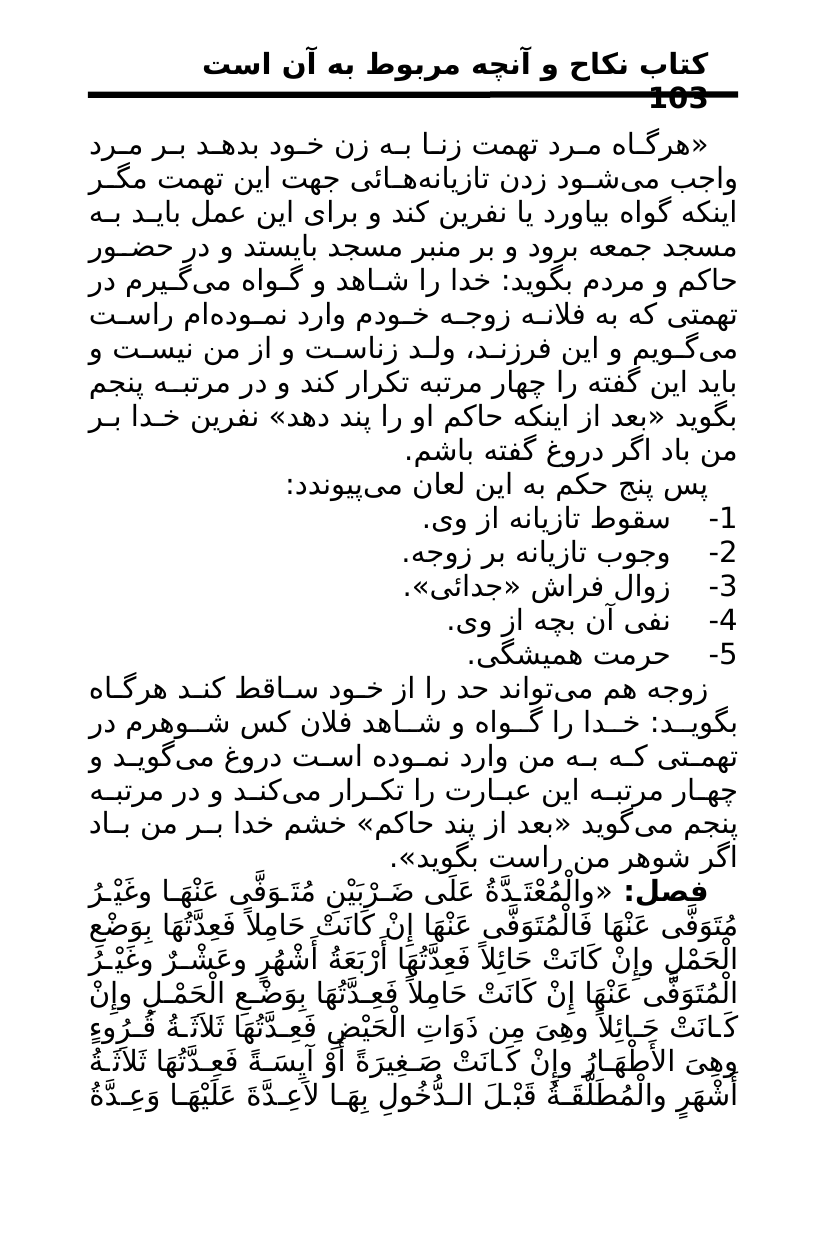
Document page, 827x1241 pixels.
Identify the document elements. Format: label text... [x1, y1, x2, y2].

list نفی آن بچه از وی. [89, 603, 708, 637]
list سقوط تازیانه از وی. [89, 501, 708, 535]
text پس پنج حکم به این لعان می‌پیوندد: [89, 467, 738, 501]
text زوجه هم می‌تواند حد را از خود ساقط کند هرگاه بگوید: خدا را گواه و شاهد فلان کس شوهرم در تهمتی که به من وارد نموده است دروغ می‌گوید و چهار مرتبه این عبارت را تکرار می‌کند و در مرتبه پنجم می‌گوید «بعد از پند حاکم» خشم خدا بر من باد اگر شوهر من راست بگوید». [89, 671, 738, 875]
list زوال فراش «جدائی». [89, 569, 708, 603]
text «هرگاه مرد تهمت زنا به زن خود بدهد بر مرد واجب می‌شود زدن تازیانه‌هائی جهت این تهمت مگر اینکه گواه بیاورد یا نفرین کند و برای این عمل باید به مسجد جمعه برود و بر منبر مسجد بایستد و در حضور حاکم و مردم بگوید: خدا را شاهد و گواه می‌گیرم در تهمتی که به فلانه زوجه خودم وارد نموده‌ام راست می‌گویم و این فرزند، ولد زناست و از من نیست و باید این گفته را چهار مرتبه تکرار کند و در مرتبه پنجم بگوید «بعد از اینکه حاکم او را پند دهد» نفرین خدا بر من باد اگر دروغ گفته باشم. [89, 128, 738, 467]
list وجوب تازیانه بر زوجه. [89, 535, 708, 569]
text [89, 875, 738, 1112]
list حرمت همیشگی. [89, 637, 708, 671]
